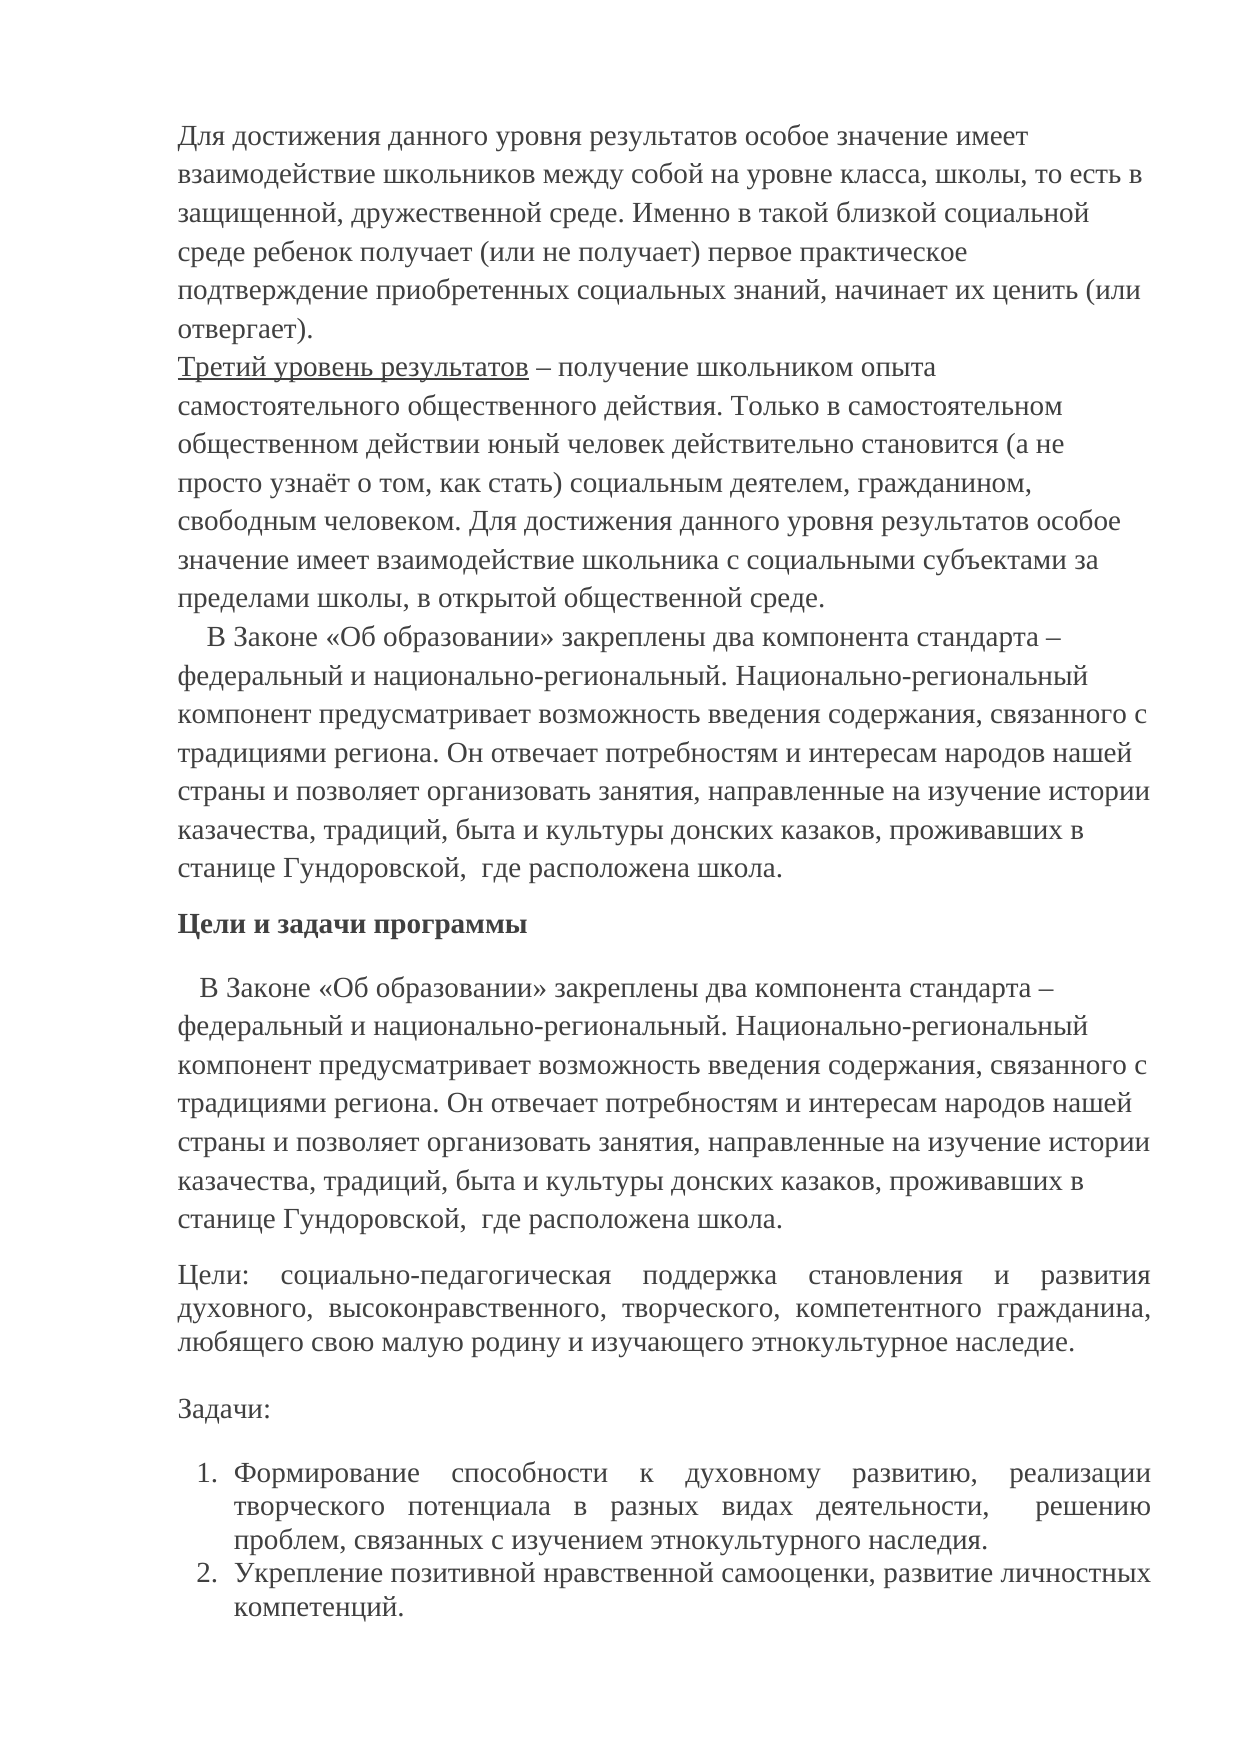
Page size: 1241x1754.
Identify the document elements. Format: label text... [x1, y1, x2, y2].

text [177, 118, 1152, 344]
text В Законе «Об образовании» закреплены два компонента стандарта – федеральный и национально-региональный. Национально-региональный компонент предусматривает возможность введения содержания, связанного с традициями региона. Он отвечает потребностям и интересам народов нашей страны и позволяет организовать занятия, направленные на изучение истории казачества, традиций, быта и культуры донских казаков, проживавших в станице Гундоровской, где расположена школа. [177, 970, 1152, 1235]
text Третий уровень результатов – получение школьником опыта самостоятельного общественного действия. Только в самостоятельном общественном действии юный человек действительно становится (а не просто узнаёт о том, как стать) социальным деятелем, гражданином, свободным человеком. Для достижения данного уровня результатов особое значение имеет взаимодействие школьника с социальными субъектами за пределами школы, в открытой общественной среде. [177, 349, 1152, 614]
text Цели и задачи программы [177, 906, 1152, 940]
text Задачи: [177, 1391, 1152, 1425]
list Формирование способности к духовному развитию, реализации творческого потенциала в разных видах деятельности, решению проблем, связанных с изучением этнокультурного наследия. [196, 1455, 1152, 1555]
text Цели: социально-педагогическая поддержка становления и развития духовного, высоконравственного, творческого, компетентного гражданина, любящего свою малую родину и изучающего этнокультурное наследие. [177, 1257, 1152, 1358]
list Укрепление позитивной нравственной самооценки, развитие личностных компетенций. [196, 1555, 1152, 1622]
text В Законе «Об образовании» закреплены два компонента стандарта – федеральный и национально-региональный. Национально-региональный компонент предусматривает возможность введения содержания, связанного с традициями региона. Он отвечает потребностям и интересам народов нашей страны и позволяет организовать занятия, направленные на изучение истории казачества, традиций, быта и культуры донских казаков, проживавших в станице Гундоровской, где расположена школа. [177, 619, 1152, 884]
